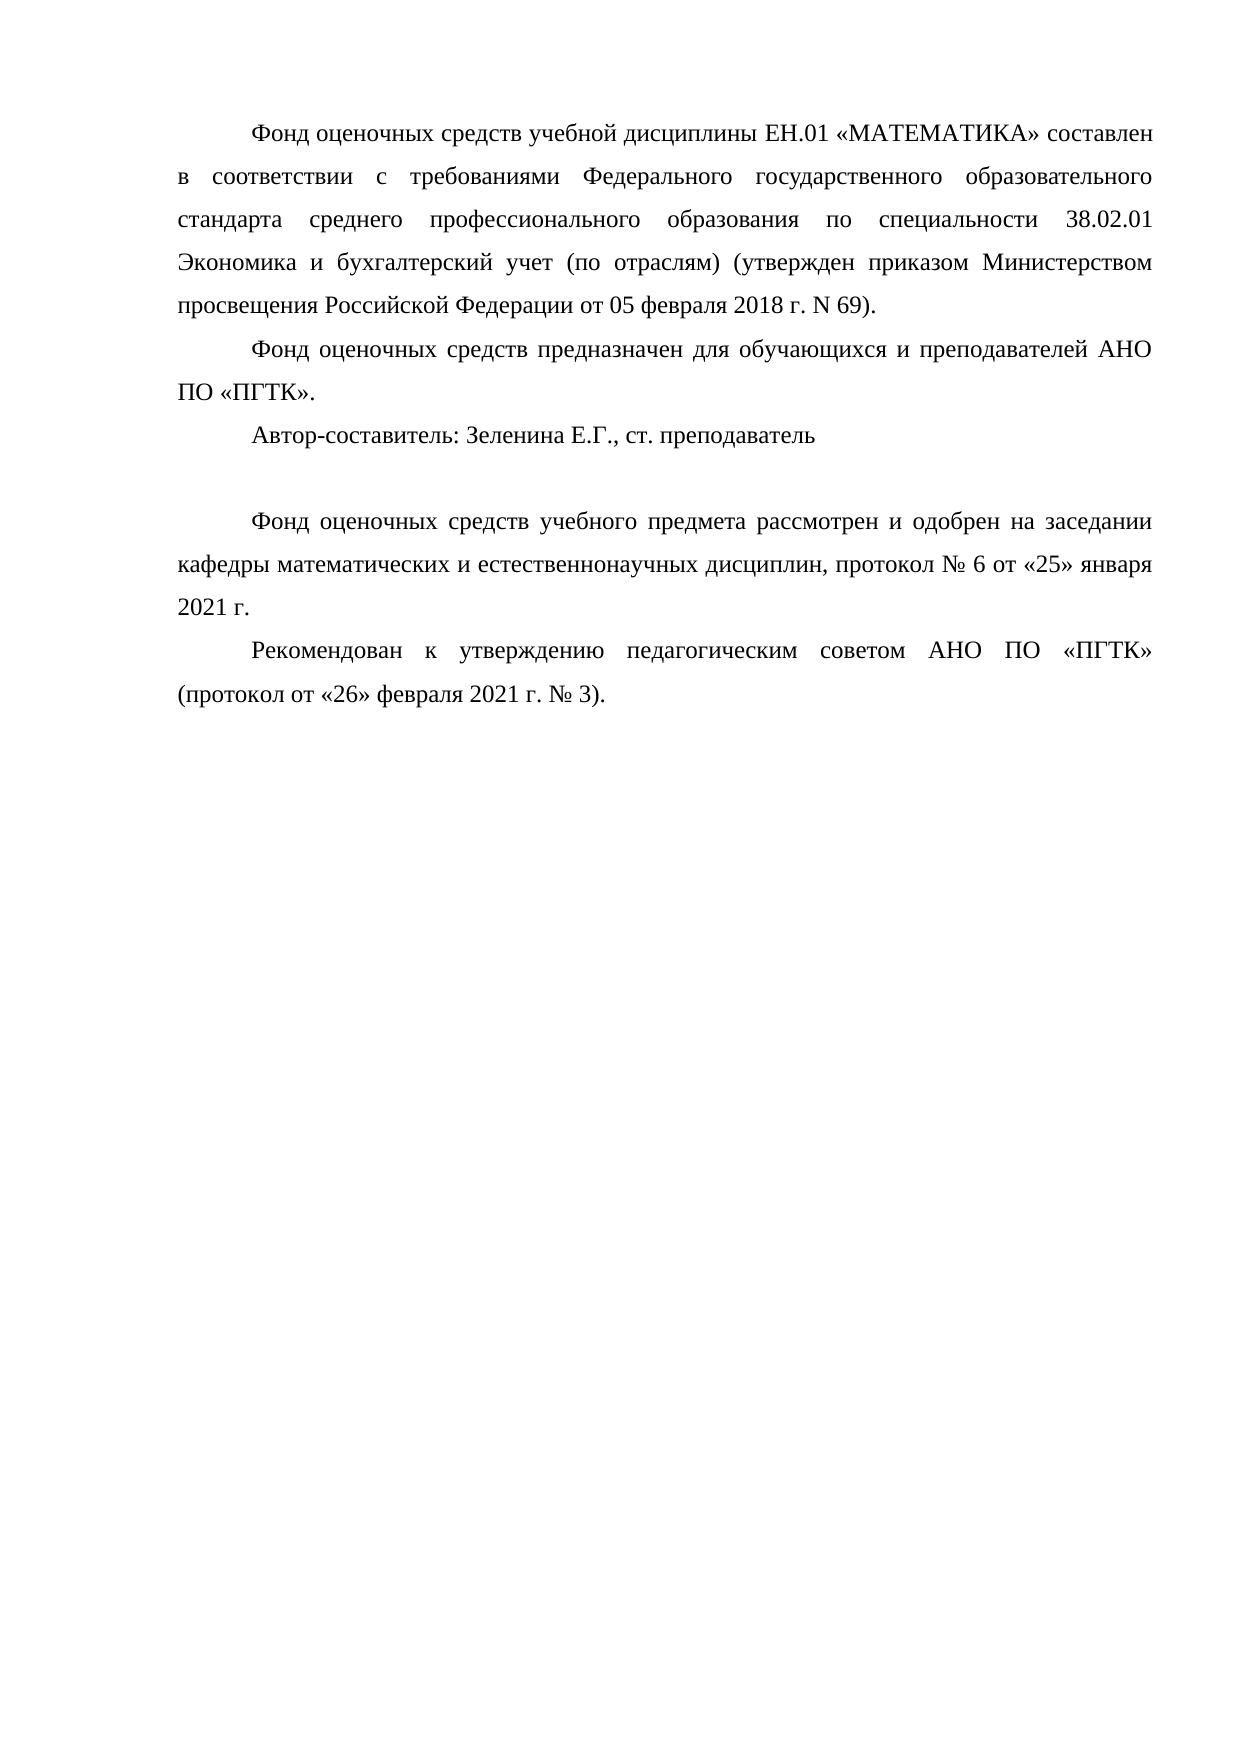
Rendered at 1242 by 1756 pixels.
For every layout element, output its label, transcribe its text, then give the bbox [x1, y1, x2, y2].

text Фонд оценочных средств учебной дисциплины ЕН.01 «МАТЕМАТИКА» составлен в соответствии с требованиями Федерального государственного образовательного стандарта среднего профессионального образования по специальности 38.02.01 Экономика и бухгалтерский учет (по отраслям) (утвержден приказом Министерством просвещения Российской Федерации от 05 февраля 2018 г. N 69). [177, 118, 1153, 319]
text Автор-составитель: Зеленина Е.Г., ст. преподаватель [177, 420, 1153, 449]
text Рекомендован к утверждению педагогическим советом АНО ПО «ПГТК» (протокол от «26» февраля 2021 г. № 3). [177, 636, 1153, 707]
text Фонд оценочных средств предназначен для обучающихся и преподавателей АНО ПО «ПГТК». [177, 334, 1153, 406]
text Фонд оценочных средств учебного предмета рассмотрен и одобрен на заседании кафедры математических и естественнонаучных дисциплин, протокол № 6 от «25» января 2021 г. [177, 506, 1153, 621]
